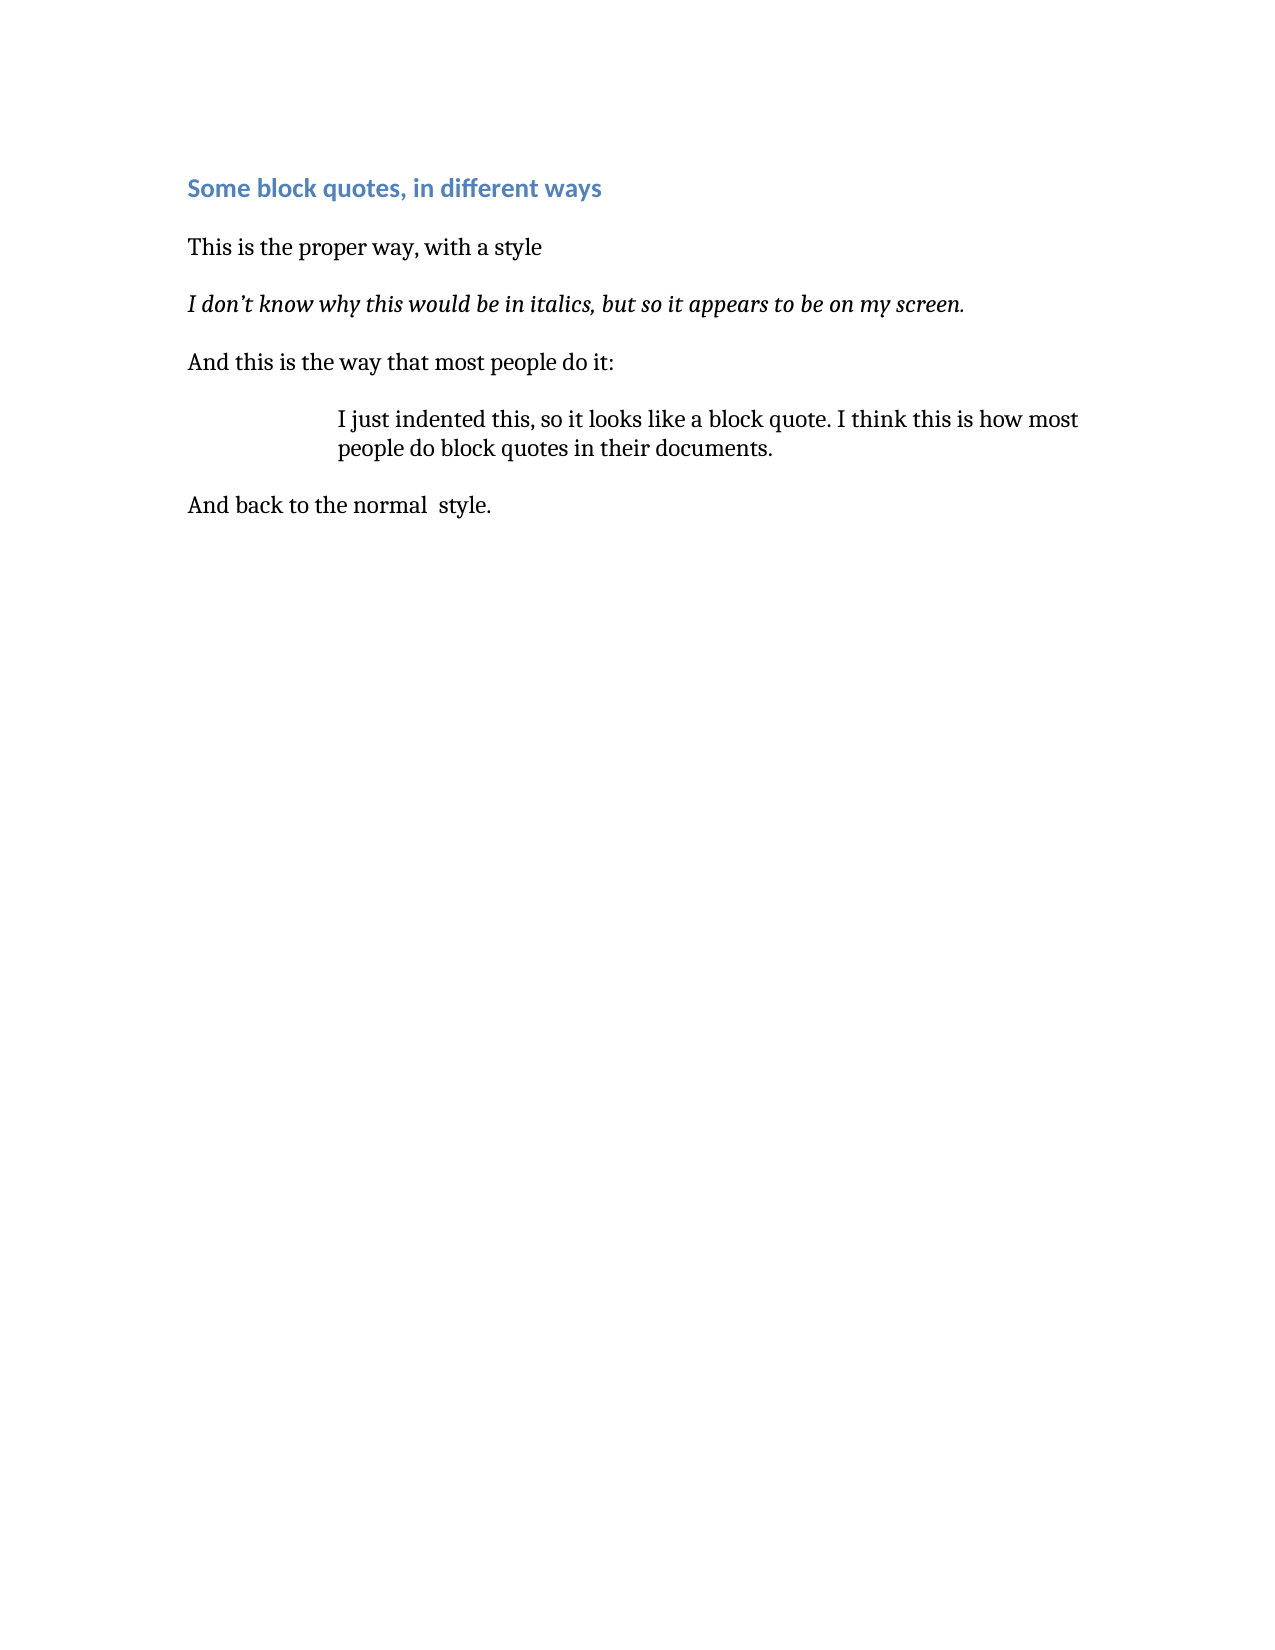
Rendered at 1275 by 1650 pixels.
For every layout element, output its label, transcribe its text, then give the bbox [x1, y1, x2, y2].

text This is the proper way, with a style [187, 233, 1087, 261]
text I don’t know why this would be in italics, but so it appears to be on my screen. [187, 290, 1087, 319]
text I just indented this, so it looks like a block quote. I think this is how most people do block quotes in their documents. [337, 405, 1087, 463]
subtitle Some block quotes, in different ways [187, 171, 1087, 204]
text And back to the normal style. [187, 491, 1087, 520]
text And this is the way that most people do it: [187, 348, 1087, 376]
